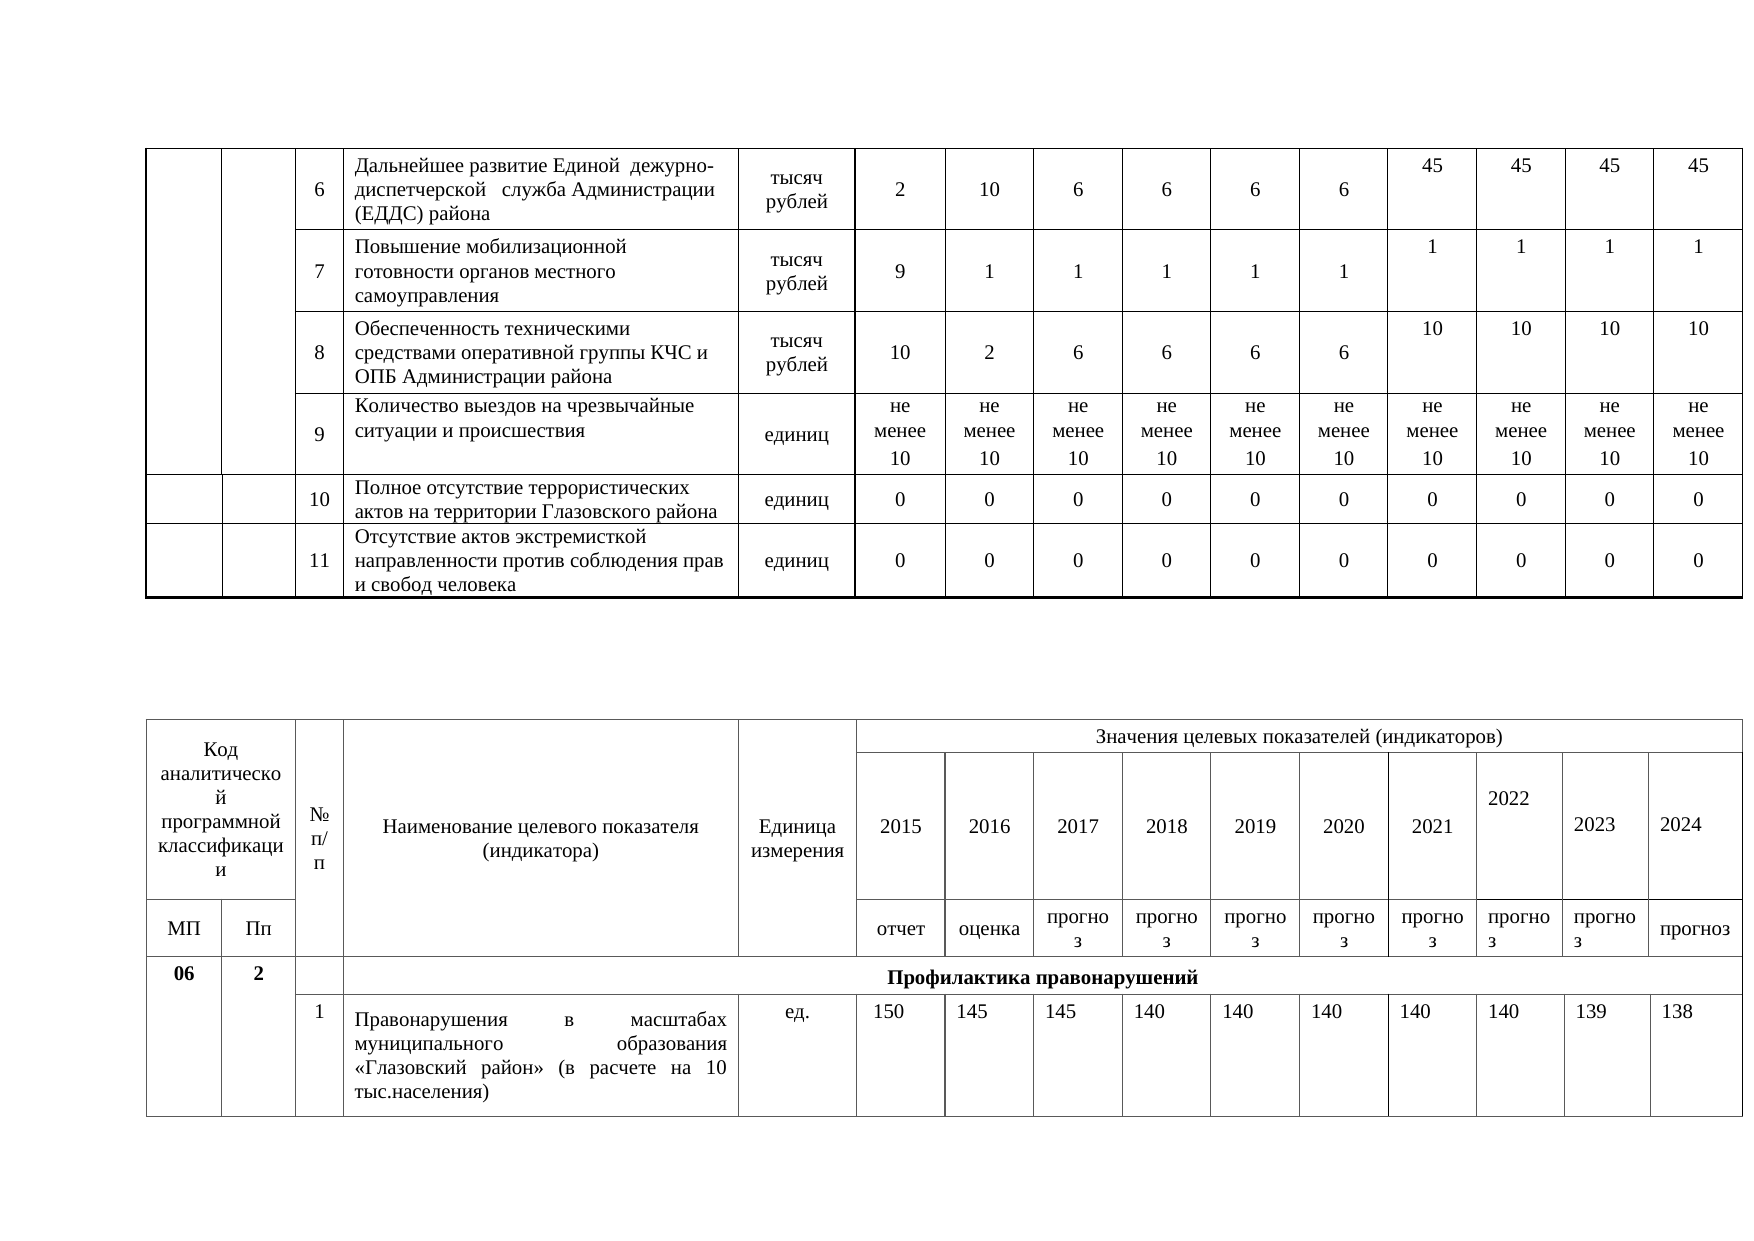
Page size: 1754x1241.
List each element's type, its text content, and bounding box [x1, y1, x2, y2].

table_header Значения целевых показателей (индикаторов) [857, 720, 1742, 752]
table_cell 139 [1565, 995, 1650, 1116]
table_cell [223, 475, 295, 523]
table_cell 11 [296, 524, 343, 596]
table_header Наименование целевого показателя (индикатора) [344, 720, 738, 956]
table_cell 2016 [946, 753, 1033, 898]
table_cell 1 [1566, 230, 1653, 311]
table_cell 10 [1477, 312, 1565, 392]
table_cell Отсутствие актов экстремисткой направленности против соблюдения прав и свобод человека [344, 524, 738, 596]
table_cell 1 [1388, 230, 1476, 311]
table_cell 1 [1300, 230, 1387, 311]
table_cell 6 [1300, 312, 1387, 392]
table_cell 2 [856, 149, 945, 229]
table_cell 0 [1123, 475, 1210, 523]
table_cell 10 [1654, 312, 1742, 392]
table_cell 10 [946, 149, 1033, 229]
table_cell 1 [1123, 230, 1210, 311]
table_cell не менее 10 [1300, 394, 1387, 474]
table_cell 45 [1566, 149, 1653, 229]
table_cell прогноз [1211, 900, 1299, 956]
table_cell не менее 10 [1654, 394, 1742, 474]
table_cell 0 [1034, 475, 1122, 523]
table_cell 0 [1388, 524, 1476, 596]
table_cell 1 [1654, 230, 1742, 311]
table_cell 1 [1211, 230, 1299, 311]
table_cell 6 [1123, 149, 1210, 229]
table_cell 0 [1566, 475, 1653, 523]
table_cell 2022 [1477, 753, 1562, 898]
table_cell не менее 10 [946, 394, 1033, 474]
table_cell единиц [739, 524, 854, 596]
table_cell 2020 [1300, 753, 1388, 898]
table_cell не менее 10 [1034, 394, 1122, 474]
table_header № п/п [296, 720, 343, 956]
table_cell ед. [739, 995, 856, 1116]
table_cell 0 [1388, 475, 1476, 523]
table_cell 2 [946, 312, 1033, 392]
table_cell 9 [856, 230, 945, 311]
table_cell 7 [296, 230, 343, 311]
table_cell прогноз [1123, 900, 1210, 956]
table_cell 1 [1477, 230, 1565, 311]
table_cell Полное отсутствие террористических актов на территории Глазовского района [344, 475, 738, 523]
table_cell прогноз [1563, 900, 1648, 956]
table_header Единица измерения [739, 720, 856, 956]
table_cell единиц [739, 394, 854, 474]
table_cell 10 [296, 475, 343, 523]
table_cell Пп [222, 900, 295, 956]
table_cell 45 [1388, 149, 1476, 229]
table_cell 45 [1477, 149, 1565, 229]
table_cell 6 [296, 149, 343, 229]
table_cell 1 [296, 995, 343, 1116]
table_cell 0 [946, 524, 1033, 596]
table_cell Количество выездов на чрезвычайные ситуации и происшествия [344, 394, 738, 474]
table_cell Профилактика правонарушений [344, 957, 1742, 993]
table_cell 2015 [857, 753, 944, 898]
table_cell 6 [1034, 149, 1122, 229]
table_cell МП [147, 900, 221, 956]
table_cell отчет [857, 900, 944, 956]
table_cell 145 [946, 995, 1033, 1116]
table_cell прогноз [1649, 900, 1742, 956]
table_cell 6 [1211, 149, 1299, 229]
table_cell 9 [296, 394, 343, 474]
table_header [1743, 719, 1754, 1116]
table_cell не менее 10 [856, 394, 945, 474]
table_cell 2 [222, 957, 295, 1116]
table_cell 2023 [1563, 753, 1648, 898]
table_cell прогноз [1300, 900, 1388, 956]
table_cell 6 [1211, 312, 1299, 392]
table_cell 0 [1300, 524, 1387, 596]
table_cell Повышение мобилизационной готовности органов местного самоуправления [344, 230, 738, 311]
table_cell прогноз [1477, 900, 1562, 956]
table_cell 10 [856, 312, 945, 392]
table_cell 0 [1477, 475, 1565, 523]
table_cell не менее 10 [1388, 394, 1476, 474]
table_cell не менее 10 [1477, 394, 1565, 474]
table_cell 0 [1034, 524, 1122, 596]
table_cell 0 [1566, 524, 1653, 596]
table_cell 8 [296, 312, 343, 392]
table_cell 1 [946, 230, 1033, 311]
table_cell 0 [1654, 475, 1742, 523]
table_cell единиц [739, 475, 854, 523]
table_header Код аналитической программной классификации [147, 720, 295, 898]
table_cell 0 [1211, 475, 1299, 523]
table_cell 2021 [1389, 753, 1476, 898]
table_cell [296, 957, 343, 993]
table_cell 145 [1034, 995, 1122, 1116]
table_cell 0 [856, 475, 945, 523]
table_cell 2018 [1123, 753, 1210, 898]
table_cell 0 [1123, 524, 1210, 596]
table_cell оценка [946, 900, 1033, 956]
table_cell [147, 475, 222, 523]
table_cell 150 [857, 995, 944, 1116]
table_cell прогноз [1389, 900, 1476, 956]
table_cell не менее 10 [1123, 394, 1210, 474]
table_cell 2019 [1211, 753, 1299, 898]
table_cell 6 [1034, 312, 1122, 392]
table_cell 10 [1566, 312, 1653, 392]
table_cell 6 [1123, 312, 1210, 392]
table_cell 140 [1211, 995, 1299, 1116]
table_cell не менее 10 [1211, 394, 1299, 474]
table_cell 2017 [1034, 753, 1122, 898]
table_cell не менее 10 [1566, 394, 1653, 474]
table_cell 0 [856, 524, 945, 596]
table_cell 140 [1389, 995, 1476, 1116]
table_cell 0 [1300, 475, 1387, 523]
table_cell 06 [147, 957, 221, 1116]
table_cell 6 [1300, 149, 1387, 229]
table_cell 45 [1654, 149, 1742, 229]
table_cell 138 [1651, 995, 1742, 1116]
table_cell Дальнейшее развитие Единой дежурно-диспетчерской служба Администрации (ЕДДС) района [344, 149, 738, 229]
table_cell Обеспеченность техническими средствами оперативной группы КЧС и ОПБ Администрации района [344, 312, 738, 392]
table_cell 1 [1034, 230, 1122, 311]
table_cell [223, 524, 295, 596]
table_cell тысяч рублей [739, 230, 854, 311]
table_cell [147, 524, 222, 596]
table_cell 2024 [1649, 753, 1742, 898]
table_cell тысяч рублей [739, 312, 854, 392]
table_cell 10 [1388, 312, 1476, 392]
table_cell 0 [1654, 524, 1742, 596]
table_cell Правонарушения в масштабах муниципального образования «Глазовский район» (в расчете на 10 тыс.населения) [344, 995, 738, 1116]
table_cell 0 [1477, 524, 1565, 596]
table_cell 0 [1211, 524, 1299, 596]
table_cell 140 [1123, 995, 1210, 1116]
table_cell 0 [946, 475, 1033, 523]
table_cell 140 [1300, 995, 1388, 1116]
table_cell 140 [1477, 995, 1564, 1116]
table_cell прогноз [1034, 900, 1122, 956]
table_cell тысяч рублей [739, 149, 854, 229]
